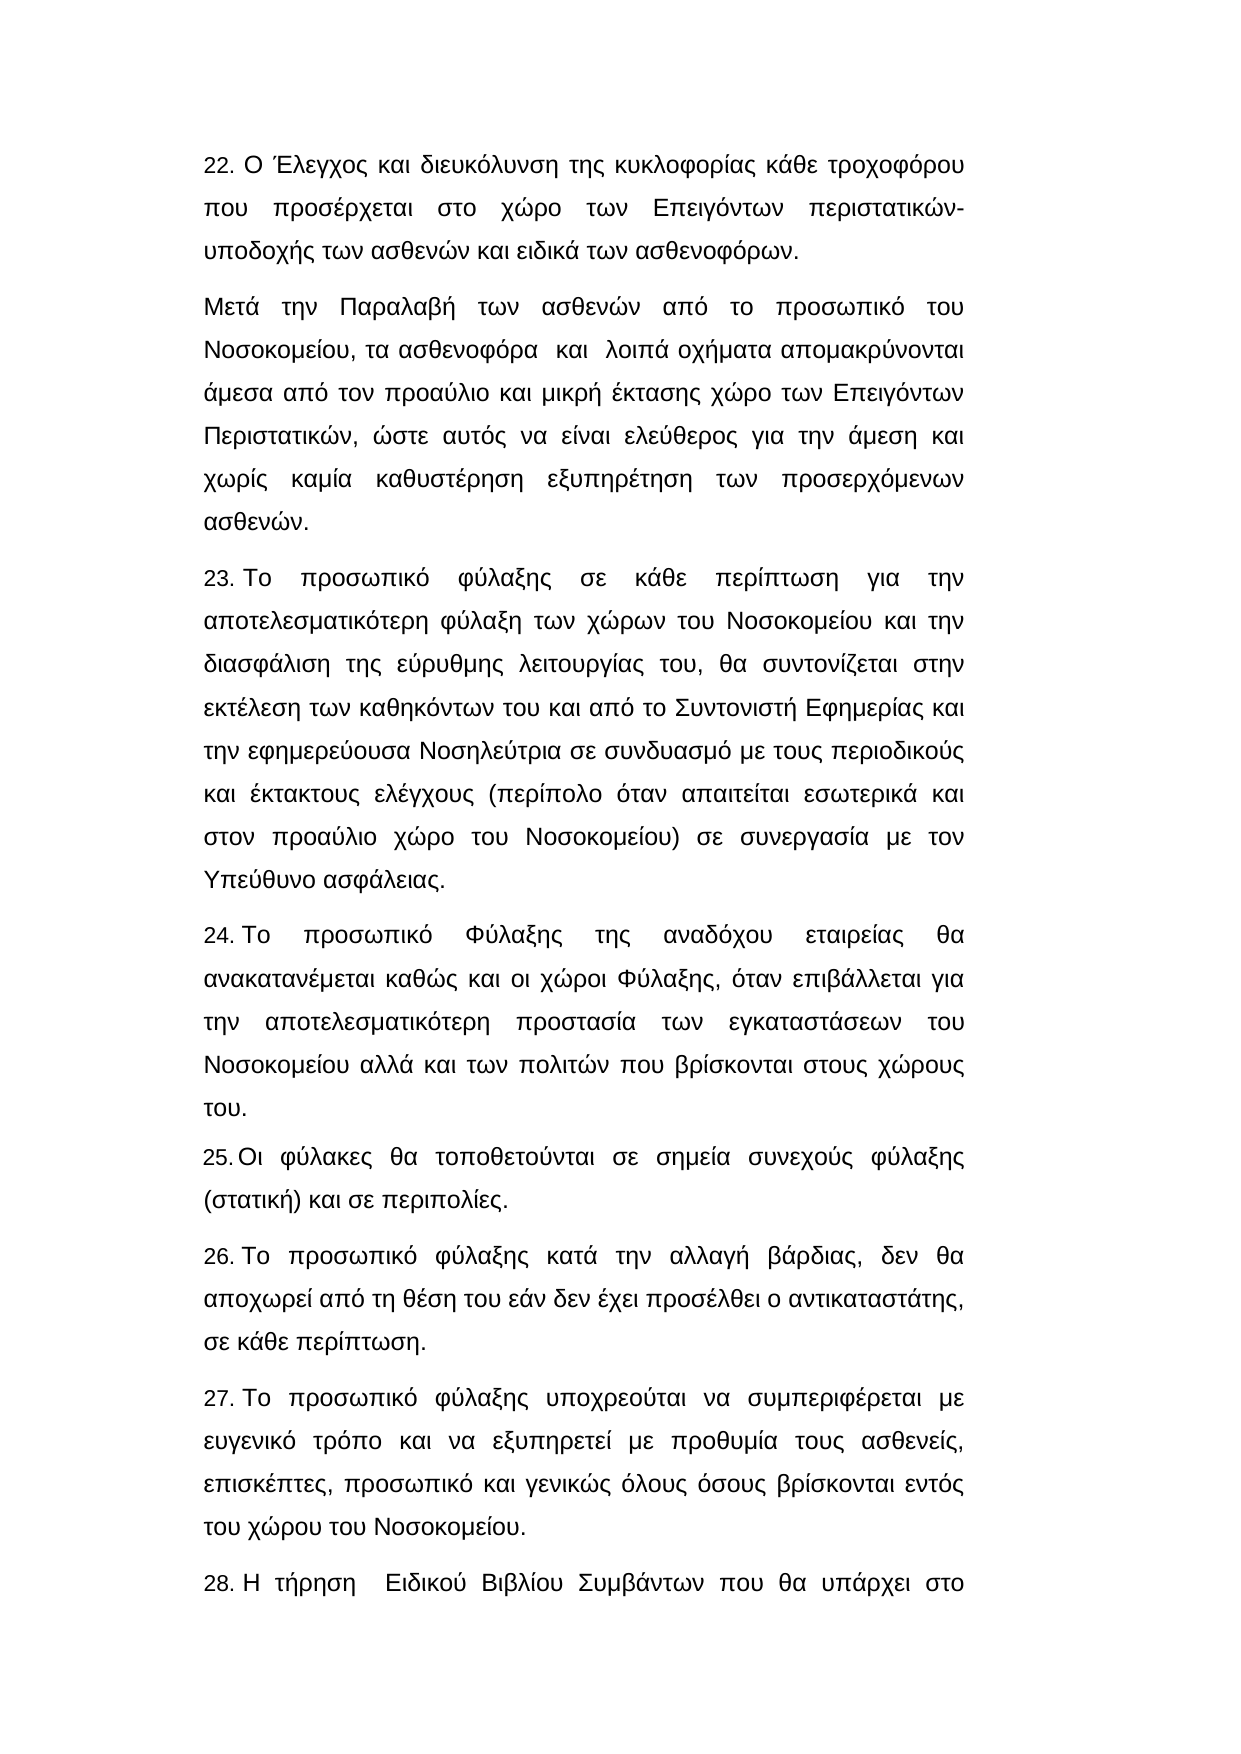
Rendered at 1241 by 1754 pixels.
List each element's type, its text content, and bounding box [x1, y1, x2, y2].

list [203, 1568, 965, 1597]
list Οι φύλακες θα τοποθετούνται σε σημεία συνεχούς φύλαξης (στατική) και σε περιπολίες. [202, 1142, 965, 1214]
list Το προσωπικό φύλαξης υποχρεούται να συμπεριφέρεται με ευγενικό τρόπο και να εξυπηρετεί με προθυμία τους ασθενείς, επισκέπτες, προσωπικό και γενικώς όλους όσους βρίσκονται εντός του χώρου του Νοσοκομείου. [203, 1383, 965, 1541]
list Ο Έλεγχος και διευκόλυνση της κυκλοφορίας κάθε τροχοφόρου που προσέρχεται στο χώρο των Επειγόντων περιστατικών-υποδοχής των ασθενών και ειδικά των ασθενοφόρων. [203, 150, 965, 265]
text Μετά την Παραλαβή των ασθενών από το προσωπικό του Νοσοκομείου, τα ασθενοφόρα και λοιπά οχήματα απομακρύνονται άμεσα από τον προαύλιο και μικρή έκτασης χώρο των Επειγόντων Περιστατικών, ώστε αυτός να είναι ελεύθερος για την άμεση και χωρίς καμία καθυστέρηση εξυπηρέτηση των προσερχόμενων ασθενών. [203, 292, 965, 536]
list Το προσωπικό φύλαξης σε κάθε περίπτωση για την αποτελεσματικότερη φύλαξη των χώρων του Νοσοκομείου και την διασφάλιση της εύρυθμης λειτουργίας του, θα συντονίζεται στην εκτέλεση των καθηκόντων του και από το Συντονιστή Εφημερίας και την εφημερεύουσα Νοσηλεύτρια σε συνδυασμό με τους περιοδικούς και έκτακτους ελέγχους (περίπολο όταν απαιτείται εσωτερικά και στον προαύλιο χώρο του Νοσοκομείου) σε συνεργασία με τον Υπεύθυνο ασφάλειας. [203, 563, 965, 894]
list Το προσωπικό φύλαξης κατά την αλλαγή βάρδιας, δεν θα αποχωρεί από τη θέση του εάν δεν έχει προσέλθει ο αντικαταστάτης, σε κάθε περίπτωση. [203, 1241, 965, 1356]
list Το προσωπικό Φύλαξης της αναδόχου εταιρείας θα ανακατανέμεται καθώς και οι χώροι Φύλαξης, όταν επιβάλλεται για την αποτελεσματικότερη προστασία των εγκαταστάσεων του Νοσοκομείου αλλά και των πολιτών που βρίσκονται στους χώρους του. [203, 921, 965, 1122]
